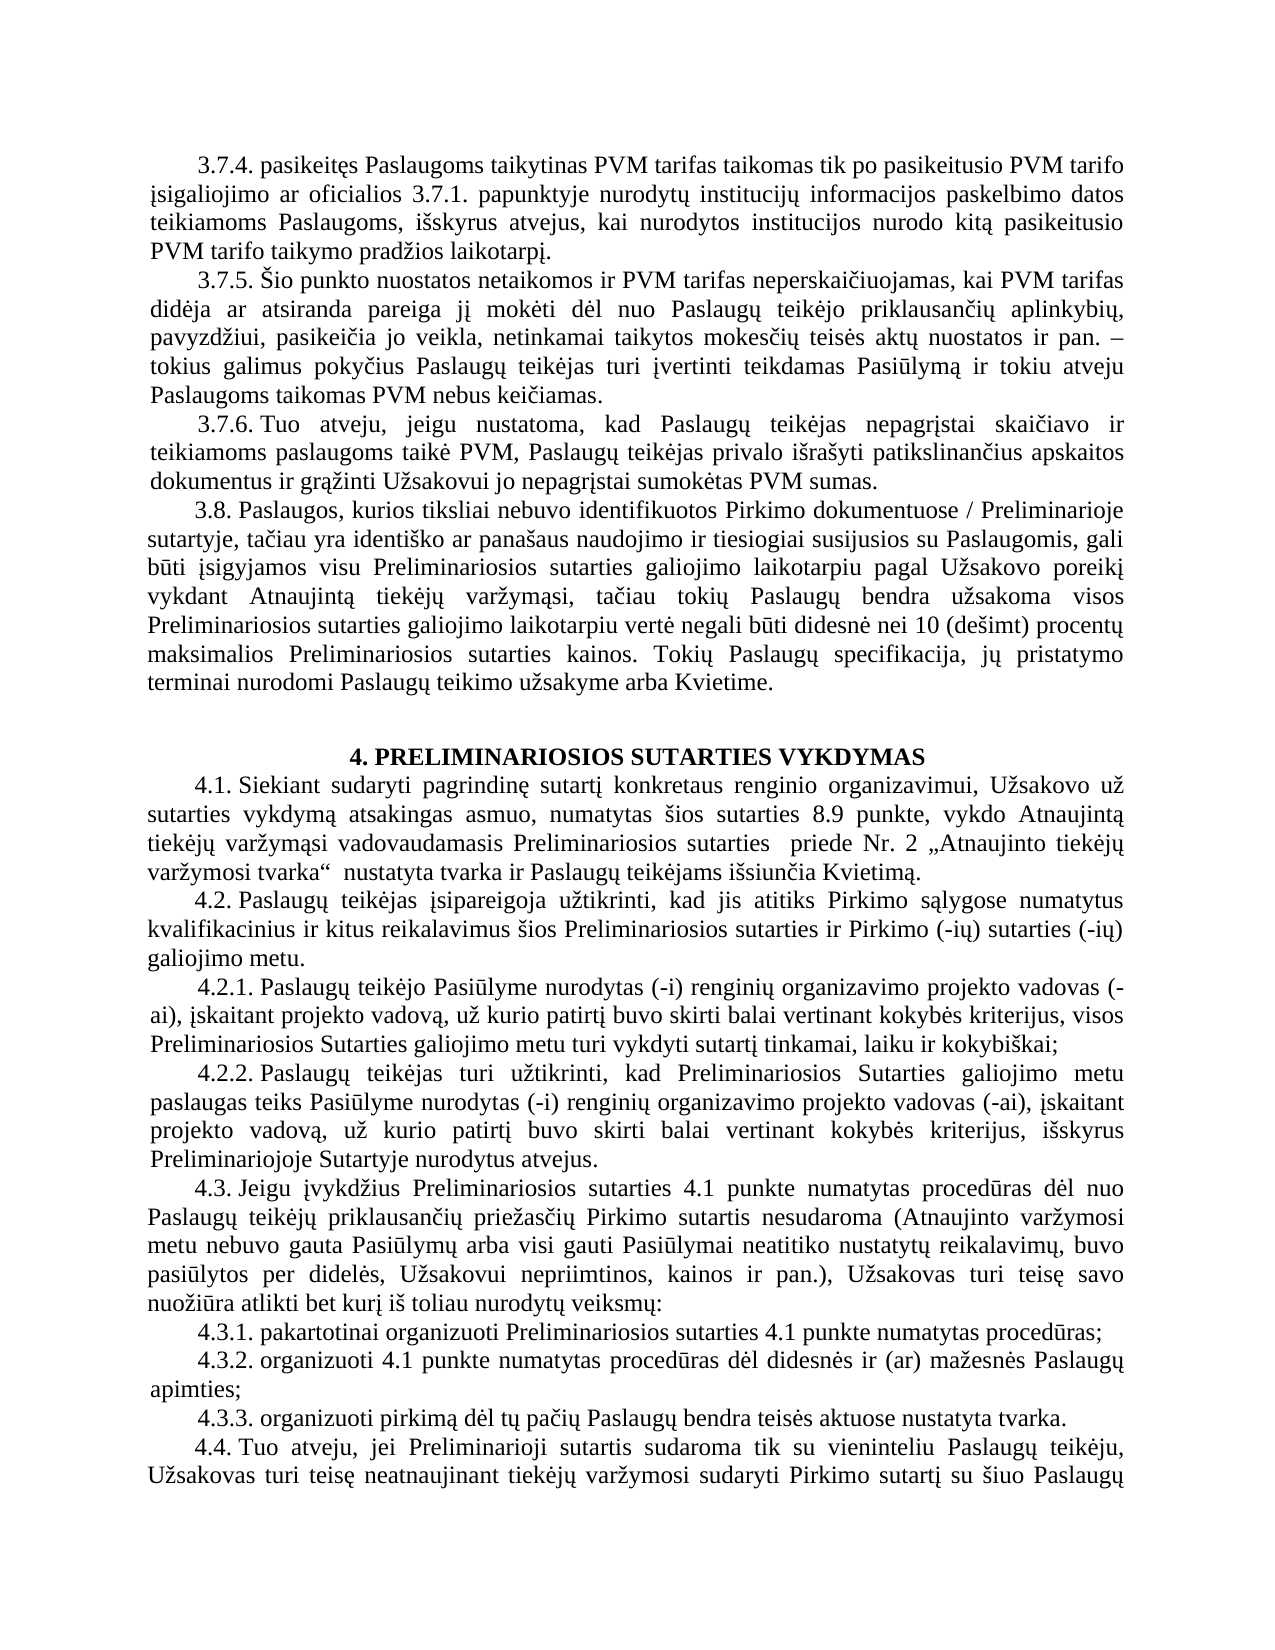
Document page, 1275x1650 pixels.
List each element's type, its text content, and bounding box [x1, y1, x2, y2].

list Tuo atveju, jeigu nustatoma, kad Paslaugų teikėjas nepagrįstai skaičiavo ir teikiamoms paslaugoms taikė PVM, Paslaugų teikėjas privalo išrašyti patikslinančius apskaitos dokumentus ir grąžinti Užsakovui jo nepagrįstai sumokėtas PVM sumas. [150, 409, 1125, 495]
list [147, 1432, 1125, 1489]
list organizuoti 4.1 punkte numatytas procedūras dėl didesnės ir (ar) mažesnės Paslaugų apimties; [150, 1345, 1125, 1403]
list PRELIMINARIOSIOS SUTARTIES VYKDYMAS [150, 742, 1125, 770]
list pasikeitęs Paslaugoms taikytinas PVM tarifas taikomas tik po pasikeitusio PVM tarifo įsigaliojimo ar oficialios 3.7.1. papunktyje nurodytų institucijų informacijos paskelbimo datos teikiamoms Paslaugoms, išskyrus atvejus, kai nurodytos institucijos nurodo kitą pasikeitusio PVM tarifo taikymo pradžios laikotarpį. [150, 150, 1125, 265]
list pakartotinai organizuoti Preliminariosios sutarties 4.1 punkte numatytas procedūras; [150, 1317, 1125, 1345]
list organizuoti pirkimą dėl tų pačių Paslaugų bendra teisės aktuose nustatyta tvarka. [150, 1403, 1125, 1432]
list Šio punkto nuostatos netaikomos ir PVM tarifas neperskaičiuojamas, kai PVM tarifas didėja ar atsiranda pareiga jį mokėti dėl nuo Paslaugų teikėjo priklausančių aplinkybių, pavyzdžiui, pasikeičia jo veikla, netinkamai taikytos mokesčių teisės aktų nuostatos ir pan. – tokius galimus pokyčius Paslaugų teikėjas turi įvertinti teikdamas Pasiūlymą ir tokiu atveju Paslaugoms taikomas PVM nebus keičiamas. [150, 265, 1125, 409]
list Siekiant sudaryti pagrindinę sutartį konkretaus renginio organizavimui, Užsakovo už sutarties vykdymą atsakingas asmuo, numatytas šios sutarties 8.9 punkte, vykdo Atnaujintą tiekėjų varžymąsi vadovaudamasis Preliminariosios sutarties priede Nr. 2 „Atnaujinto tiekėjų varžymosi tvarka“ nustatyta tvarka ir Paslaugų teikėjams išsiunčia Kvietimą. [147, 770, 1125, 885]
list Paslaugos, kurios tiksliai nebuvo identifikuotos Pirkimo dokumentuose / Preliminarioje sutartyje, tačiau yra identiško ar panašaus naudojimo ir tiesiogiai susijusios su Paslaugomis, gali būti įsigyjamos visu Preliminariosios sutarties galiojimo laikotarpiu pagal Užsakovo poreikį vykdant Atnaujintą tiekėjų varžymąsi, tačiau tokių Paslaugų bendra užsakoma visos Preliminariosios sutarties galiojimo laikotarpiu vertė negali būti didesnė nei 10 (dešimt) procentų maksimalios Preliminariosios sutarties kainos. Tokių Paslaugų specifikacija, jų pristatymo terminai nurodomi Paslaugų teikimo užsakyme arba Kvietime. [147, 495, 1125, 696]
list Jeigu įvykdžius Preliminariosios sutarties 4.1 punkte numatytas procedūras dėl nuo Paslaugų teikėjų priklausančių priežasčių Pirkimo sutartis nesudaroma (Atnaujinto varžymosi metu nebuvo gauta Pasiūlymų arba visi gauti Pasiūlymai neatitiko nustatytų reikalavimų, buvo pasiūlytos per didelės, Užsakovui nepriimtinos, kainos ir pan.), Užsakovas turi teisę savo nuožiūra atlikti bet kurį iš toliau nurodytų veiksmų: [147, 1173, 1125, 1317]
list Paslaugų teikėjas įsipareigoja užtikrinti, kad jis atitiks Pirkimo sąlygose numatytus kvalifikacinius ir kitus reikalavimus šios Preliminariosios sutarties ir Pirkimo (-ių) sutarties (-ių) galiojimo metu. [147, 885, 1125, 972]
list Paslaugų teikėjas turi užtikrinti, kad Preliminariosios Sutarties galiojimo metu paslaugas teiks Pasiūlyme nurodytas (-i) renginių organizavimo projekto vadovas (-ai), įskaitant projekto vadovą, už kurio patirtį buvo skirti balai vertinant kokybės kriterijus, išskyrus Preliminariojoje Sutartyje nurodytus atvejus. [150, 1058, 1125, 1173]
list Paslaugų teikėjo Pasiūlyme nurodytas (-i) renginių organizavimo projekto vadovas (-ai), įskaitant projekto vadovą, už kurio patirtį buvo skirti balai vertinant kokybės kriterijus, visos Preliminariosios Sutarties galiojimo metu turi vykdyti sutartį tinkamai, laiku ir kokybiškai; [150, 972, 1125, 1058]
